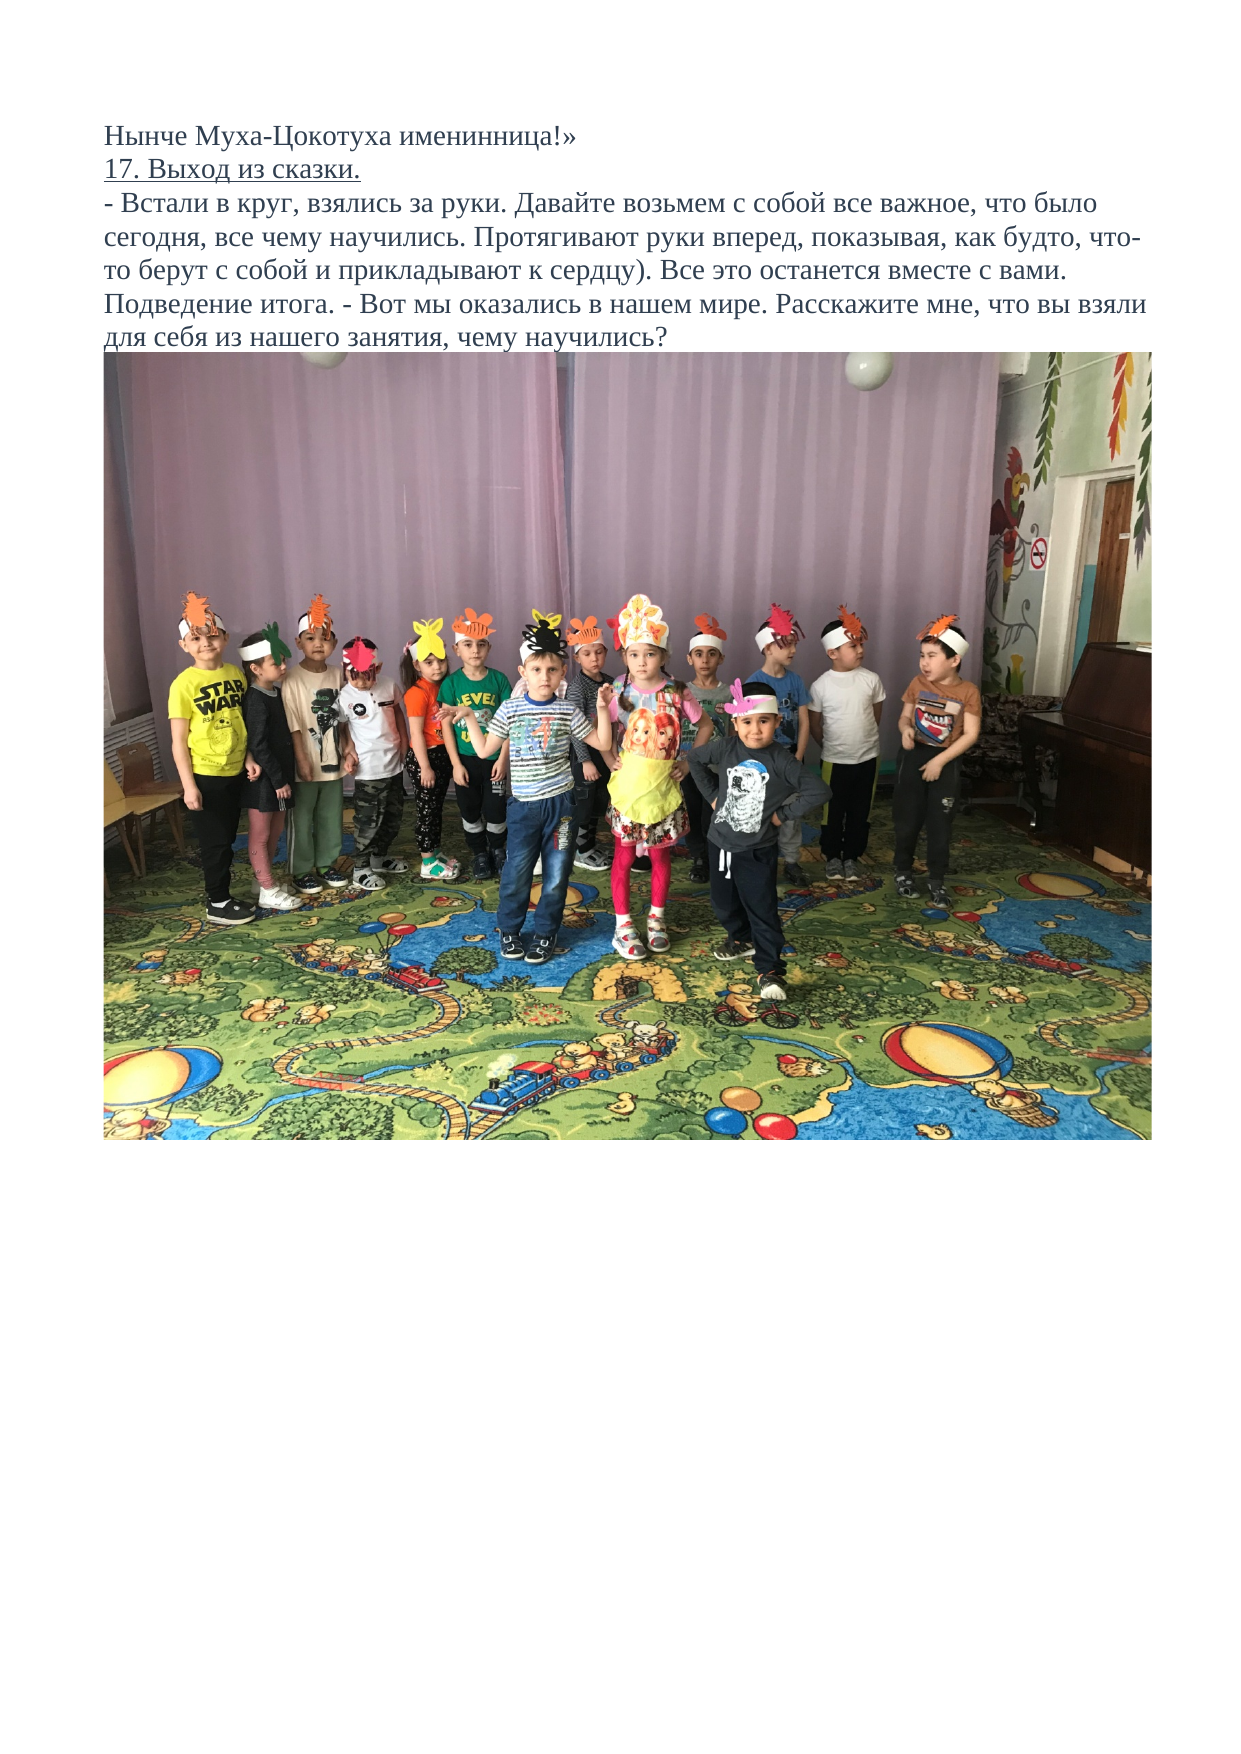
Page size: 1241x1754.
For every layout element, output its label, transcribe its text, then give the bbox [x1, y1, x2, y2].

text Подведение итога. - Вот мы оказались в нашем мире. Расскажите мне, что вы взяли для себя из нашего занятия, чему научились? [103, 286, 1152, 352]
picture [103, 352, 1152, 1140]
text Нынче Муха-Цокотуха именинница!» [103, 118, 1152, 152]
text 17. Выход из сказки. [103, 152, 1152, 185]
text - Встали в круг, взялись за руки. Давайте возьмем с собой все важное, что было сегодня, все чему научились. Протягивают руки вперед, показывая, как будто, что-то берут с собой и прикладывают к сердцу). Все это останется вместе с вами. [103, 185, 1152, 286]
